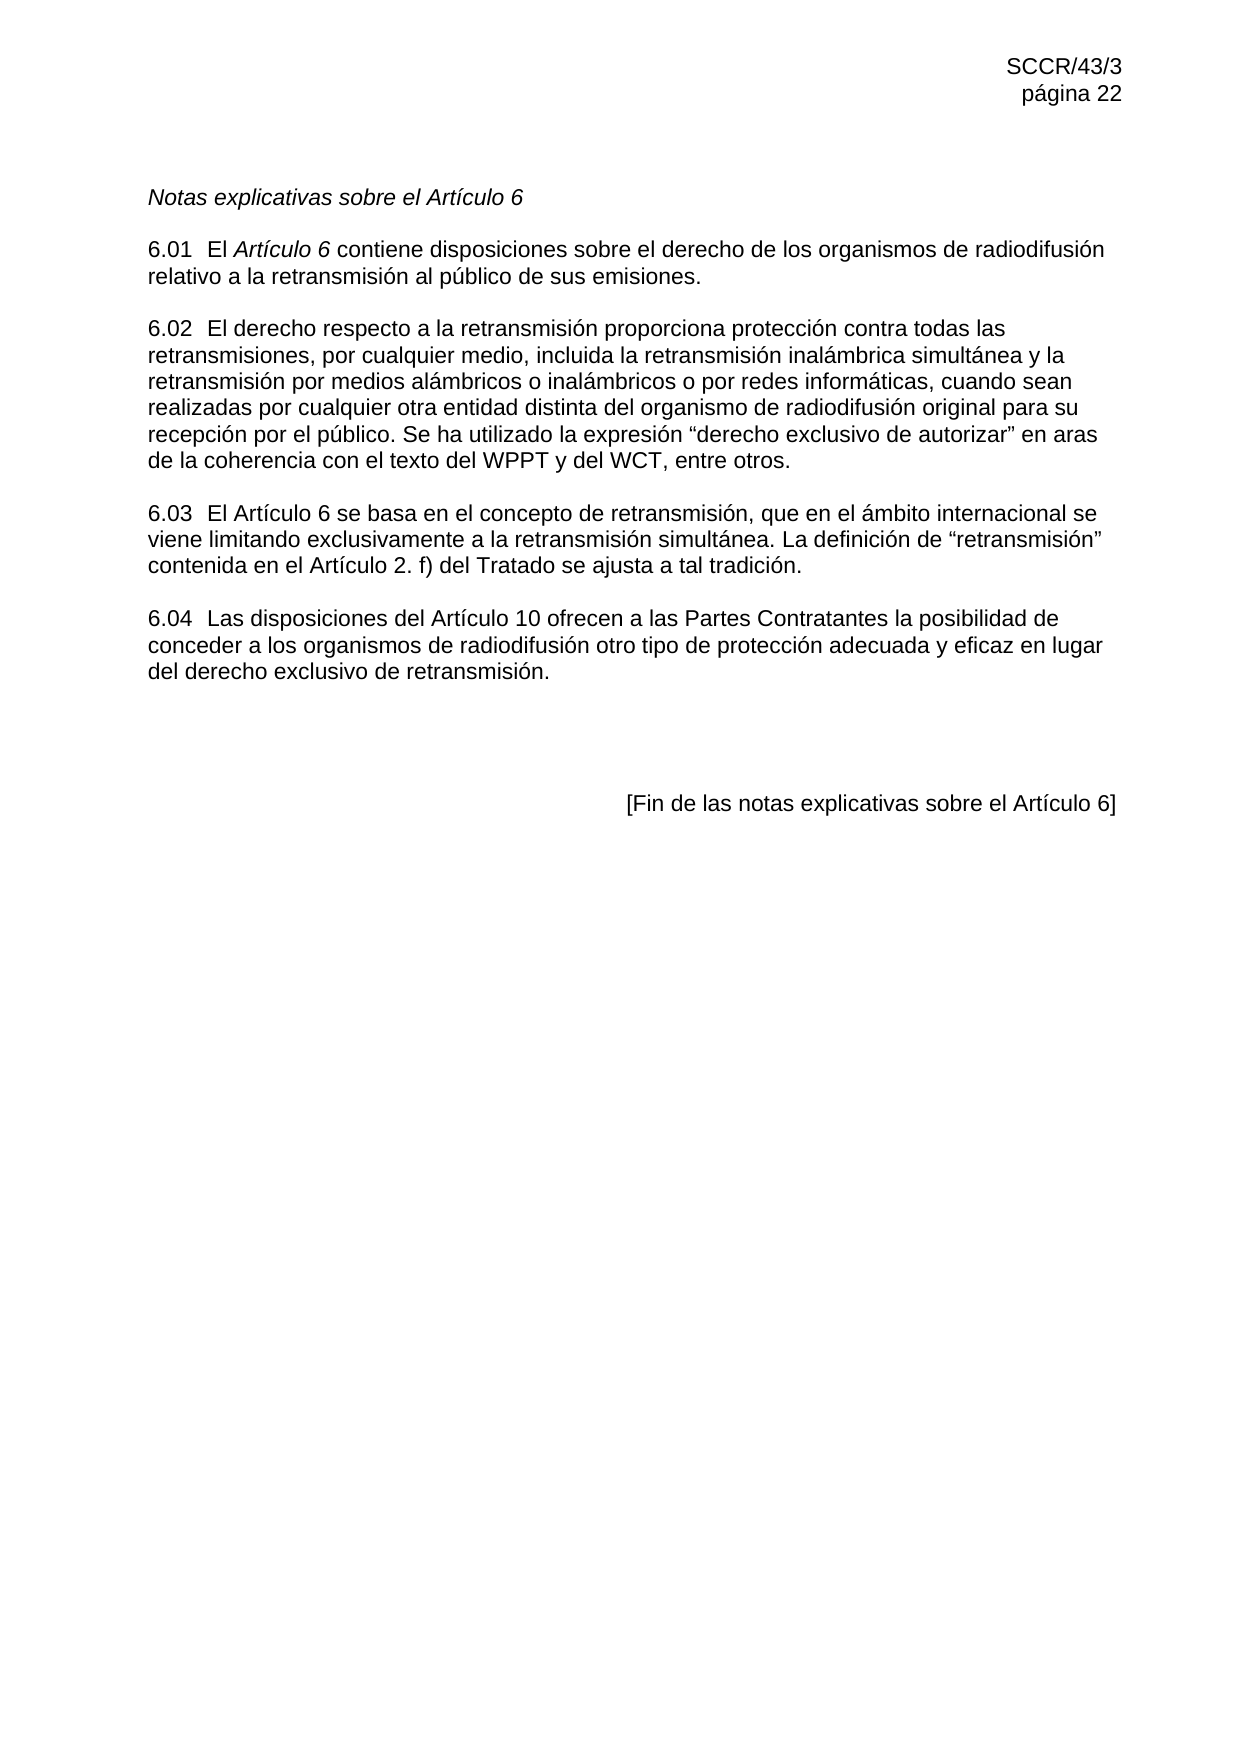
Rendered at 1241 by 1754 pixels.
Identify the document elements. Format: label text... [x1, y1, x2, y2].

text [Fin de las notas explicativas sobre el Artículo 6] [620, 790, 1122, 816]
text 6.04 Las disposiciones del Artículo 10 ofrecen a las Partes Contratantes la posibilidad de conceder a los organismos de radiodifusión otro tipo de protección adecuada y eficaz en lugar del derecho exclusivo de retransmisión. [148, 605, 1122, 684]
text 6.03 El Artículo 6 se basa en el concepto de retransmisión, que en el ámbito internacional se viene limitando exclusivamente a la retransmisión simultánea. La definición de “retransmisión” contenida en el Artículo 2. f) del Tratado se ajusta a tal tradición. [148, 500, 1122, 579]
text 6.02 El derecho respecto a la retransmisión proporciona protección contra todas las retransmisiones, por cualquier medio, incluida la retransmisión inalámbrica simultánea y la retransmisión por medios alámbricos o inalámbricos o por redes informáticas, cuando sean realizadas por cualquier otra entidad distinta del organismo de radiodifusión original para su recepción por el público. Se ha utilizado la expresión “derecho exclusivo de autorizar” en aras de la coherencia con el texto del WPPT y del WCT, entre otros. [148, 315, 1122, 473]
text Notas explicativas sobre el Artículo 6 [148, 183, 1122, 210]
text 6.01 El Artículo 6 contiene disposiciones sobre el derecho de los organismos de radiodifusión relativo a la retransmisión al público de sus emisiones. [148, 236, 1122, 289]
